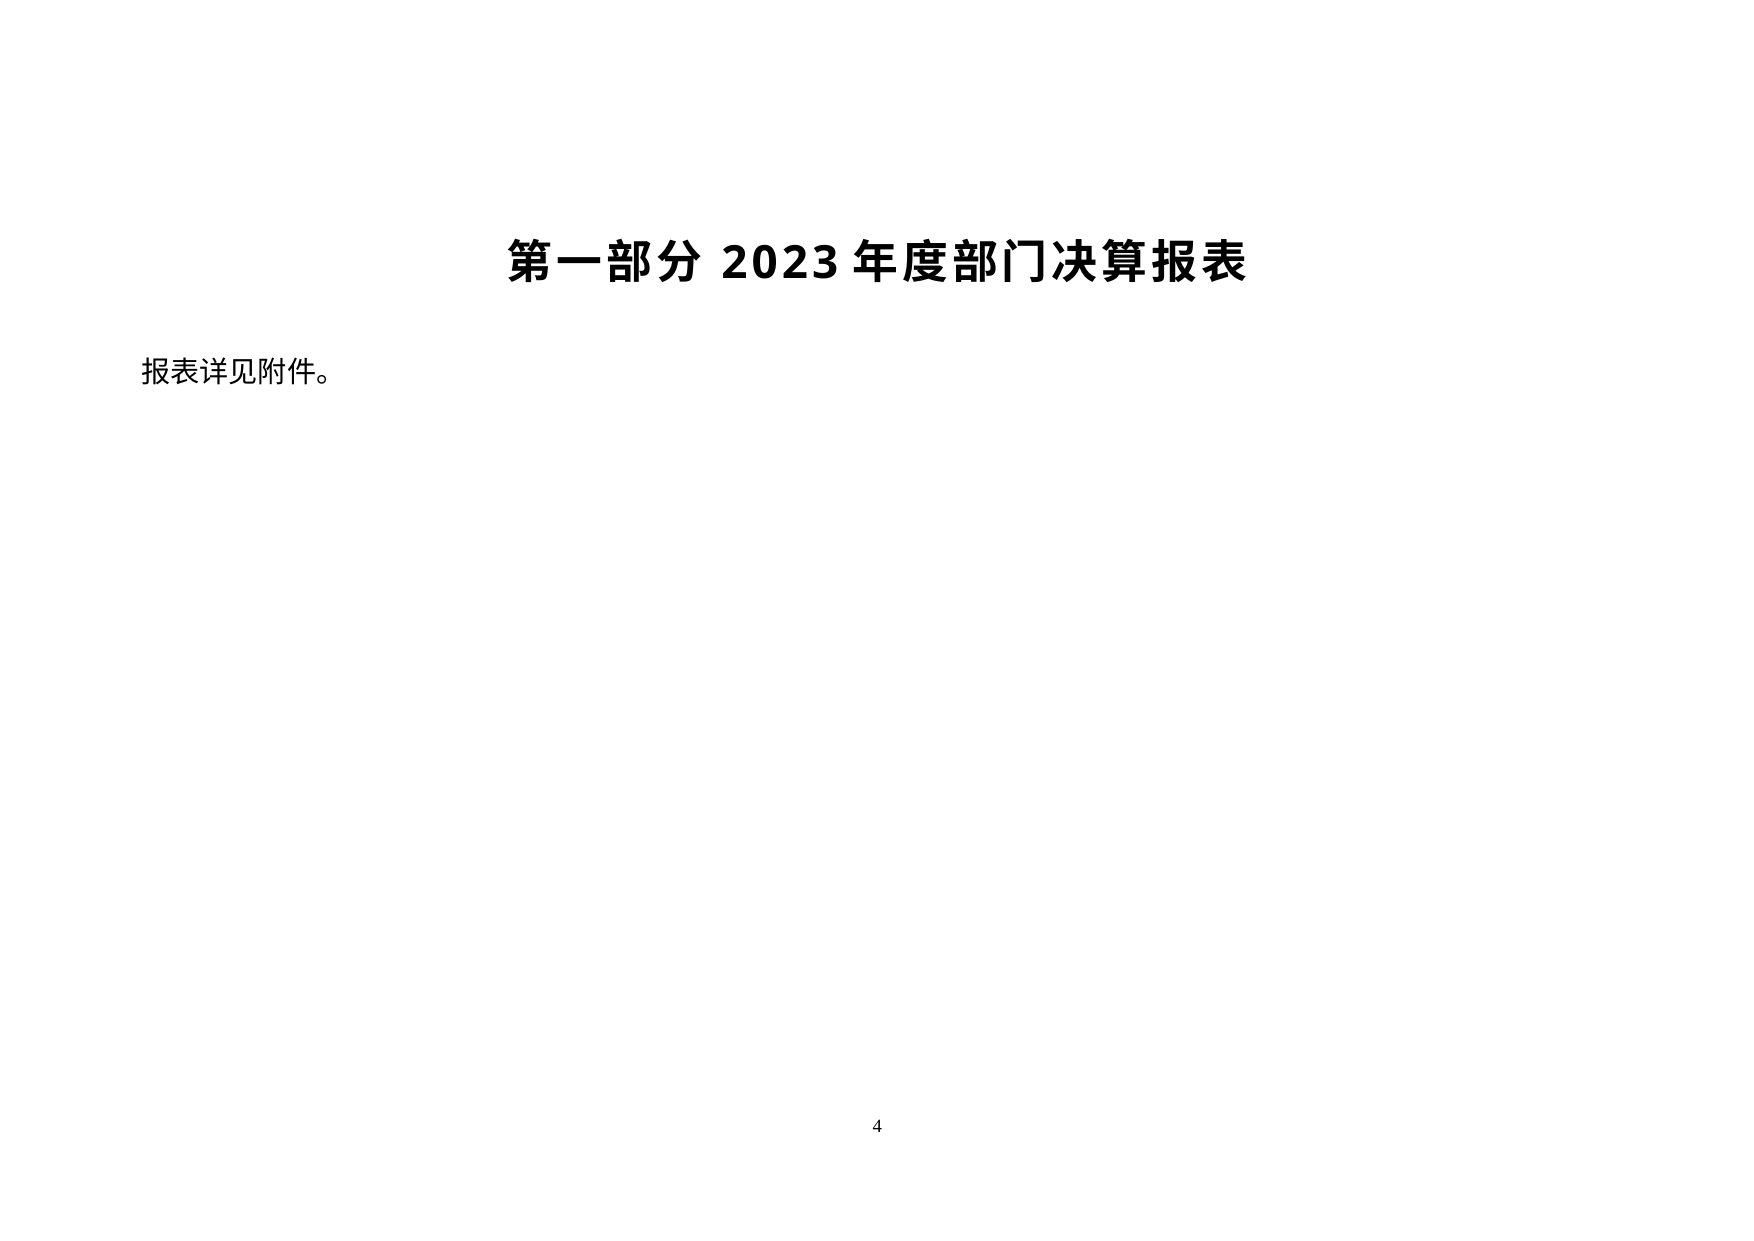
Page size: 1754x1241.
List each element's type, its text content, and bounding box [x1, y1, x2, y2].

subtitle 报表详见附件。 [118, 337, 1636, 402]
text 第一部分 2023年度部门决算报表 [118, 210, 1636, 308]
